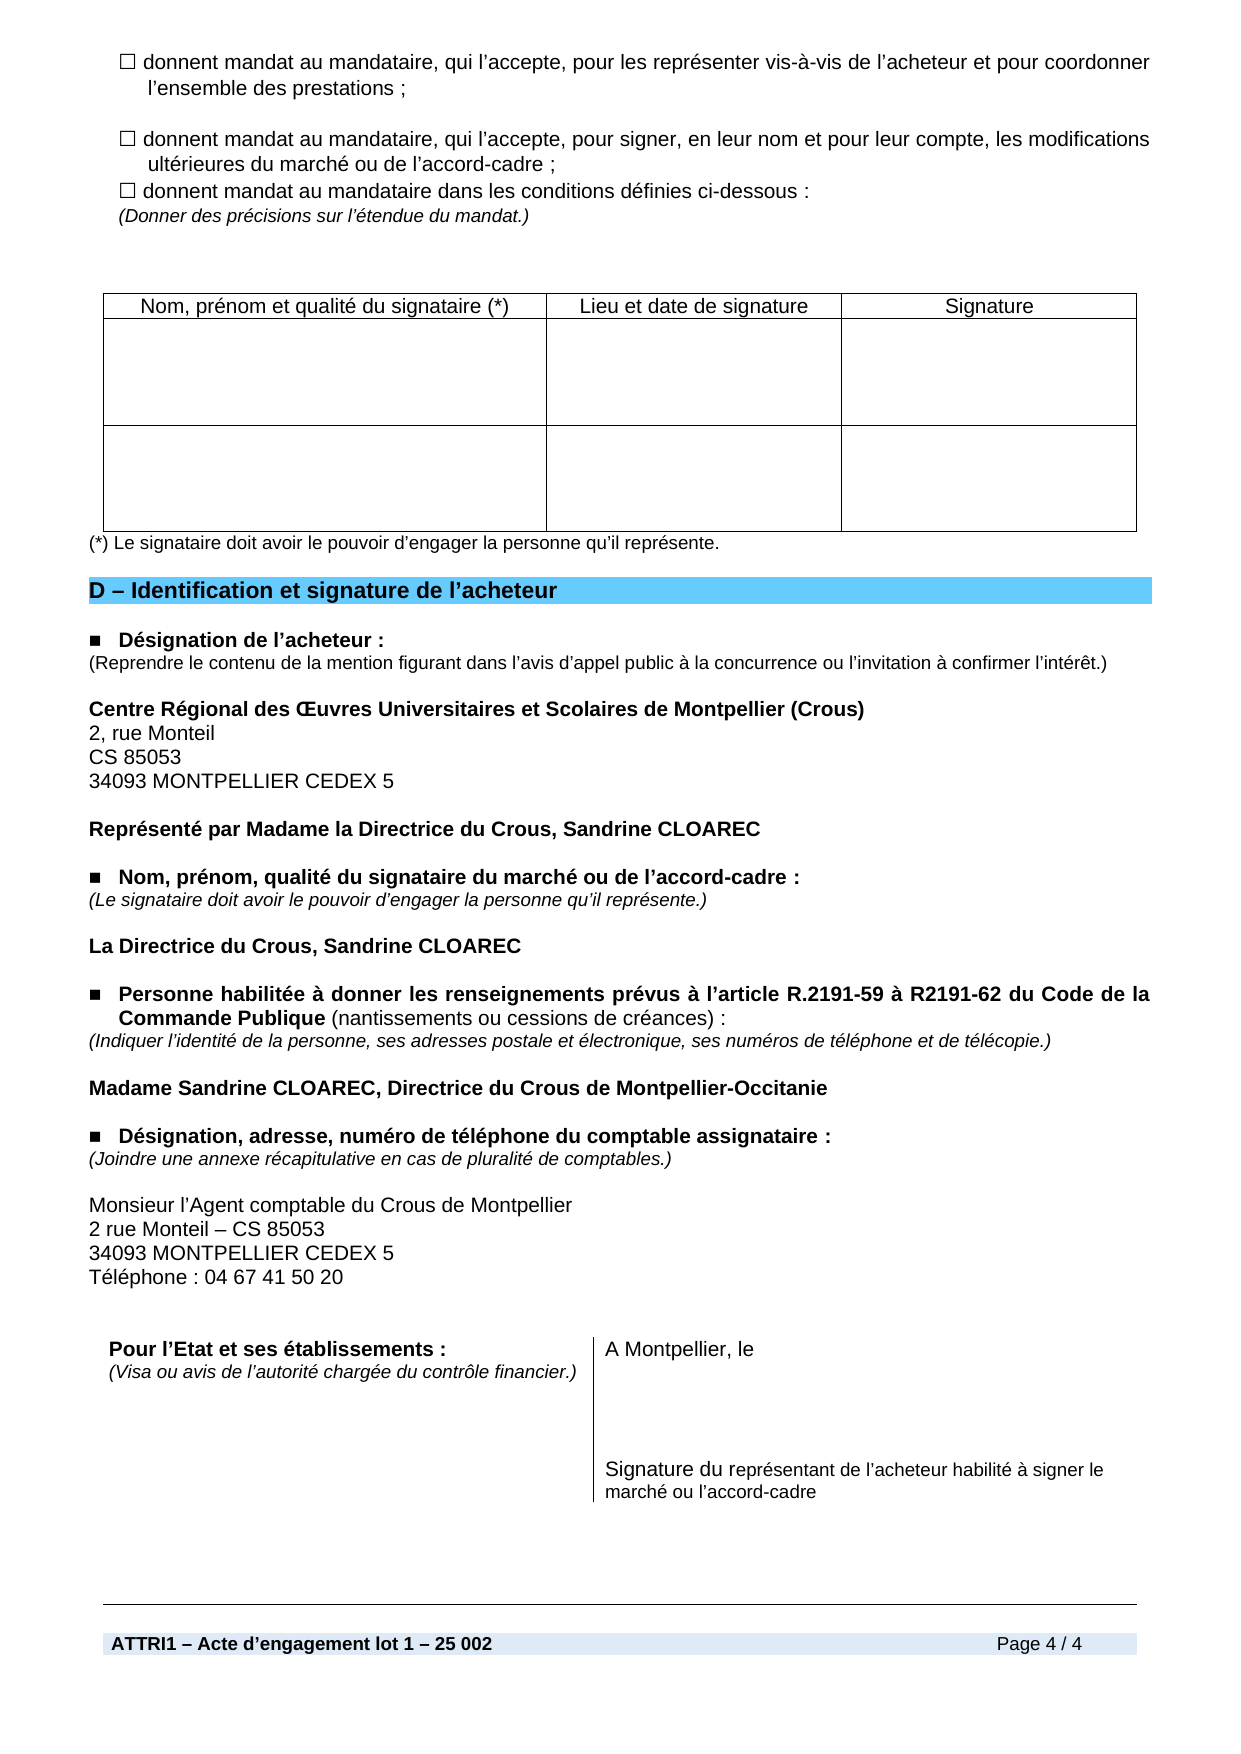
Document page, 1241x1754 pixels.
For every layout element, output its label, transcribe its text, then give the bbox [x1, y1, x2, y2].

text 2, rue Monteil [89, 721, 1152, 745]
list Désignation, adresse, numéro de téléphone du comptable assignataire : [89, 1124, 1152, 1148]
table_cell [842, 319, 1136, 424]
table_cell [842, 426, 1136, 531]
text donnent mandat au mandataire dans les conditions définies ci-dessous : [118, 176, 1152, 204]
list Désignation de l’acheteur : [89, 628, 1152, 652]
text donnent mandat au mandataire, qui l’accepte, pour les représenter vis-à-vis de l’acheteur et pour coordonner l’ensemble des prestations ; [118, 47, 1152, 100]
table_header Nom, prénom et qualité du signataire (*) [104, 294, 546, 318]
table_header Lieu et date de signature [547, 294, 841, 318]
text (Joindre une annexe récapitulative en cas de pluralité de comptables.) [89, 1148, 1152, 1169]
table_cell [547, 426, 841, 531]
list Nom, prénom, qualité du signataire du marché ou de l’accord-cadre : [89, 865, 1152, 889]
text 34093 MONTPELLIER CEDEX 5 [89, 1241, 1152, 1265]
text (Indiquer l’identité de la personne, ses adresses postale et électronique, ses numéros de téléphone et de télécopie.) [89, 1030, 1152, 1052]
text 34093 MONTPELLIER CEDEX 5 [89, 769, 1152, 793]
text La Directrice du Crous, Sandrine CLOAREC [89, 934, 1152, 958]
text Madame Sandrine CLOAREC, Directrice du Crous de Montpellier-Occitanie [89, 1076, 1152, 1100]
table_header Pour l’Etat et ses établissements : (Visa ou avis de l’autorité chargée du contrôle financier.) [98, 1337, 593, 1502]
table_cell [547, 319, 841, 424]
subtitle D – Identification et signature de l’acheteur [89, 577, 1152, 604]
text (Donner des précisions sur l’étendue du mandat.) [118, 204, 1152, 226]
list Personne habilitée à donner les renseignements prévus à l’article R.2191-59 à R2191-62 du Code de la Commande Publique (nantissements ou cessions de créances) : [89, 982, 1152, 1030]
text 2 rue Monteil – CS 85053 [89, 1217, 1152, 1241]
table_header Signature [842, 294, 1136, 318]
text Représenté par Madame la Directrice du Crous, Sandrine CLOAREC [89, 817, 1152, 841]
text donnent mandat au mandataire, qui l’accepte, pour signer, en leur nom et pour leur compte, les modifications ultérieures du marché ou de l’accord-cadre ; [118, 124, 1152, 176]
text CS 85053 [89, 745, 1152, 769]
text (Reprendre le contenu de la mention figurant dans l’avis d’appel public à la concurrence ou l’invitation à confirmer l’intérêt.) [89, 652, 1152, 673]
table_header A Montpellier, le Signature du représentant de l’acheteur habilité à signer le marché ou l’accord-cadre [594, 1337, 1143, 1502]
table_cell [104, 426, 546, 531]
text (Le signataire doit avoir le pouvoir d’engager la personne qu’il représente.) [89, 889, 1152, 910]
text (*) Le signataire doit avoir le pouvoir d’engager la personne qu’il représente. [89, 532, 1152, 553]
text Centre Régional des Œuvres Universitaires et Scolaires de Montpellier (Crous) [89, 697, 1152, 721]
table_cell [104, 319, 546, 424]
text Monsieur l’Agent comptable du Crous de Montpellier [89, 1193, 1152, 1217]
text Téléphone : 04 67 41 50 20 [89, 1265, 1152, 1289]
